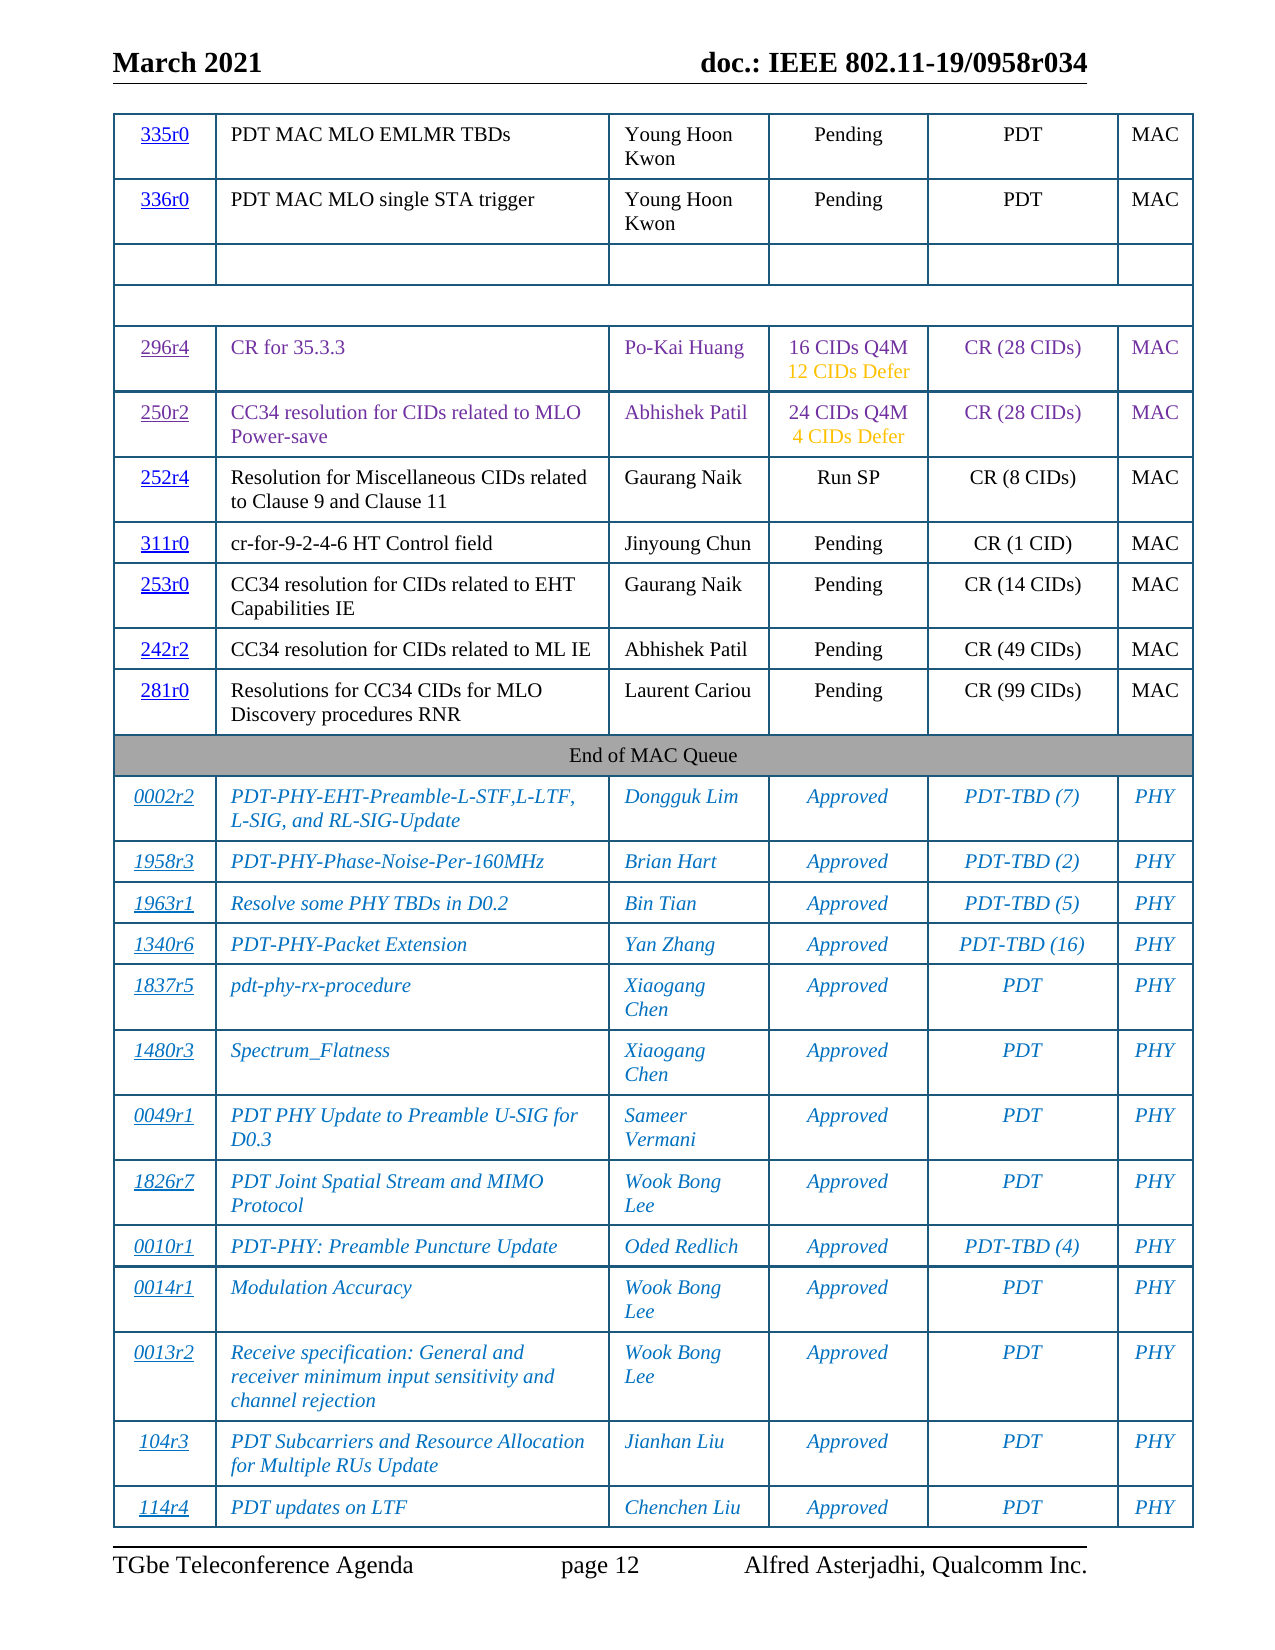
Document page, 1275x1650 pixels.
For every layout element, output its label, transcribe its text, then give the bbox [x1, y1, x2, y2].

table_cell PDT [929, 1031, 1117, 1094]
table_cell Jianhan Liu [610, 1422, 768, 1485]
table_cell Gaurang Naik [610, 458, 768, 521]
table_cell PHY [1119, 924, 1192, 963]
table_cell Young Hoon Kwon [610, 115, 768, 178]
table_cell CR (99 CIDs) [929, 670, 1117, 733]
table_cell PDT PHY Update to Preamble U-SIG for D0.3 [217, 1096, 608, 1159]
table_cell CC34 resolution for CIDs related to ML IE [217, 629, 608, 668]
table_cell PDT [929, 1487, 1117, 1526]
table_cell MAC [1119, 629, 1192, 668]
table_cell 104r3 [115, 1422, 215, 1485]
table_cell Resolve some PHY TBDs in D0.2 [217, 883, 608, 922]
table_cell PHY [1119, 1161, 1192, 1224]
table_cell PDT-PHY-Phase-Noise-Per-160MHz [217, 842, 608, 881]
table_cell PHY [1119, 1096, 1192, 1159]
table_cell Approved [770, 1096, 927, 1159]
table_cell PDT Subcarriers and Resource Allocation for Multiple RUs Update [217, 1422, 608, 1485]
table_cell PDT-PHY-EHT-Preamble-L-STF,L-LTF, L-SIG, and RL-SIG-Update [217, 777, 608, 840]
table_cell Approved [770, 1487, 927, 1526]
table_cell Oded Redlich [610, 1226, 768, 1265]
table_cell 16 CIDs Q4M 12 CIDs Defer [770, 327, 927, 390]
table_cell PDT MAC MLO EMLMR TBDs [217, 115, 608, 178]
table_cell [115, 245, 215, 284]
table_cell PHY [1119, 1268, 1192, 1331]
table_cell MAC [1119, 180, 1192, 243]
table_cell PDT-TBD (16) [929, 924, 1117, 963]
table_cell CC34 resolution for CIDs related to EHT Capabilities IE [217, 564, 608, 627]
table_cell Approved [770, 965, 927, 1028]
table_cell Pending [770, 523, 927, 562]
table_cell MAC [1119, 564, 1192, 627]
table_cell Yan Zhang [610, 924, 768, 963]
table_cell Approved [770, 883, 927, 922]
table_cell CR for 35.3.3 [217, 327, 608, 390]
table_cell Approved [770, 1226, 927, 1265]
table_cell Wook Bong Lee [610, 1268, 768, 1331]
table_cell Resolutions for CC34 CIDs for MLO Discovery procedures RNR [217, 670, 608, 733]
table_cell 336r0 [115, 180, 215, 243]
table_cell PDT-PHY: Preamble Puncture Update [217, 1226, 608, 1265]
table_cell PHY [1119, 1487, 1192, 1526]
table_cell PDT [929, 115, 1117, 178]
table_cell Chenchen Liu [610, 1487, 768, 1526]
table_cell 335r0 [115, 115, 215, 178]
table_cell Gaurang Naik [610, 564, 768, 627]
table_cell 252r4 [115, 458, 215, 521]
table_cell Young Hoon Kwon [610, 180, 768, 243]
table_cell PHY [1119, 1333, 1192, 1420]
table_cell 250r2 [115, 393, 215, 456]
table_cell PDT [929, 180, 1117, 243]
table_cell Approved [770, 1031, 927, 1094]
table_cell Pending [770, 115, 927, 178]
table_cell CR (49 CIDs) [929, 629, 1117, 668]
table_cell Pending [770, 629, 927, 668]
table_cell PDT-TBD (4) [929, 1226, 1117, 1265]
table_cell 253r0 [115, 564, 215, 627]
table_cell [217, 245, 608, 284]
table_cell PDT MAC MLO single STA trigger [217, 180, 608, 243]
table_cell Approved [770, 842, 927, 881]
table_cell Spectrum_Flatness [217, 1031, 608, 1094]
table_cell PDT-TBD (2) [929, 842, 1117, 881]
table_cell 0010r1 [115, 1226, 215, 1265]
table_cell PDT [929, 1268, 1117, 1331]
table_cell MAC [1119, 670, 1192, 733]
table_cell PDT Joint Spatial Stream and MIMO Protocol [217, 1161, 608, 1224]
table_cell pdt-phy-rx-procedure [217, 965, 608, 1028]
table_cell PDT [929, 1422, 1117, 1485]
table_cell 1837r5 [115, 965, 215, 1028]
table_cell MAC [1119, 458, 1192, 521]
table_cell 114r4 [115, 1487, 215, 1526]
table_cell Run SP [770, 458, 927, 521]
table_cell PHY [1119, 1422, 1192, 1485]
table_cell Dongguk Lim [610, 777, 768, 840]
table_cell Abhishek Patil [610, 629, 768, 668]
table_cell [929, 245, 1117, 284]
table_cell CC34 resolution for CIDs related to MLO Power-save [217, 393, 608, 456]
table_cell Approved [770, 924, 927, 963]
table_cell PHY [1119, 777, 1192, 840]
table_cell Approved [770, 1422, 927, 1485]
table_cell PDT-PHY-Packet Extension [217, 924, 608, 963]
table_cell PHY [1119, 1226, 1192, 1265]
table_cell Pending [770, 564, 927, 627]
table_cell Resolution for Miscellaneous CIDs related to Clause 9 and Clause 11 [217, 458, 608, 521]
table_cell Approved [770, 1268, 927, 1331]
table_cell Abhishek Patil [610, 393, 768, 456]
table_cell 296r4 [115, 327, 215, 390]
table_cell 1958r3 [115, 842, 215, 881]
table_cell 1340r6 [115, 924, 215, 963]
table_cell CR (28 CIDs) [929, 393, 1117, 456]
table_cell Bin Tian [610, 883, 768, 922]
table_cell 0013r2 [115, 1333, 215, 1420]
table_cell Pending [770, 180, 927, 243]
table_cell PDT-TBD (5) [929, 883, 1117, 922]
table_cell MAC [1119, 393, 1192, 456]
table_cell PHY [1119, 1031, 1192, 1094]
table_cell Approved [770, 1333, 927, 1420]
table_cell 311r0 [115, 523, 215, 562]
table_cell PDT [929, 965, 1117, 1028]
table_cell 281r0 [115, 670, 215, 733]
table_cell Modulation Accuracy [217, 1268, 608, 1331]
table_cell 0014r1 [115, 1268, 215, 1331]
table_cell 0002r2 [115, 777, 215, 840]
table_cell Approved [770, 777, 927, 840]
table_cell Xiaogang Chen [610, 1031, 768, 1094]
table_cell Receive specification: General and receiver minimum input sensitivity and channel rejection [217, 1333, 608, 1420]
table_cell cr-for-9-2-4-6 HT Control field [217, 523, 608, 562]
table_cell 1826r7 [115, 1161, 215, 1224]
table_cell PHY [1119, 965, 1192, 1028]
table_cell Laurent Cariou [610, 670, 768, 733]
table_cell Wook Bong Lee [610, 1161, 768, 1224]
table_cell Xiaogang Chen [610, 965, 768, 1028]
table_cell End of MAC Queue [115, 736, 1192, 775]
table_cell [610, 245, 768, 284]
table_cell Approved [770, 1161, 927, 1224]
table_cell MAC [1119, 523, 1192, 562]
table_cell PDT [929, 1096, 1117, 1159]
table_cell 1963r1 [115, 883, 215, 922]
table_cell Jinyoung Chun [610, 523, 768, 562]
table_cell 0049r1 [115, 1096, 215, 1159]
table_cell MAC [1119, 115, 1192, 178]
table_cell CR (28 CIDs) [929, 327, 1117, 390]
table_cell [770, 245, 927, 284]
table_cell 242r2 [115, 629, 215, 668]
table_cell [115, 286, 1192, 325]
table_cell Wook Bong Lee [610, 1333, 768, 1420]
table_cell Pending [770, 670, 927, 733]
table_cell CR (14 CIDs) [929, 564, 1117, 627]
table_cell CR (8 CIDs) [929, 458, 1117, 521]
table_cell Brian Hart [610, 842, 768, 881]
table_cell 1480r3 [115, 1031, 215, 1094]
table_cell Po-Kai Huang [610, 327, 768, 390]
table_cell PHY [1119, 883, 1192, 922]
table_cell PDT [929, 1333, 1117, 1420]
table_cell Sameer Vermani [610, 1096, 768, 1159]
table_cell PDT-TBD (7) [929, 777, 1117, 840]
table_cell [1119, 245, 1192, 284]
table_cell CR (1 CID) [929, 523, 1117, 562]
table_cell PDT [929, 1161, 1117, 1224]
table_cell 24 CIDs Q4M 4 CIDs Defer [770, 393, 927, 456]
table_cell MAC [1119, 327, 1192, 390]
table_cell PDT updates on LTF [217, 1487, 608, 1526]
table_cell PHY [1119, 842, 1192, 881]
